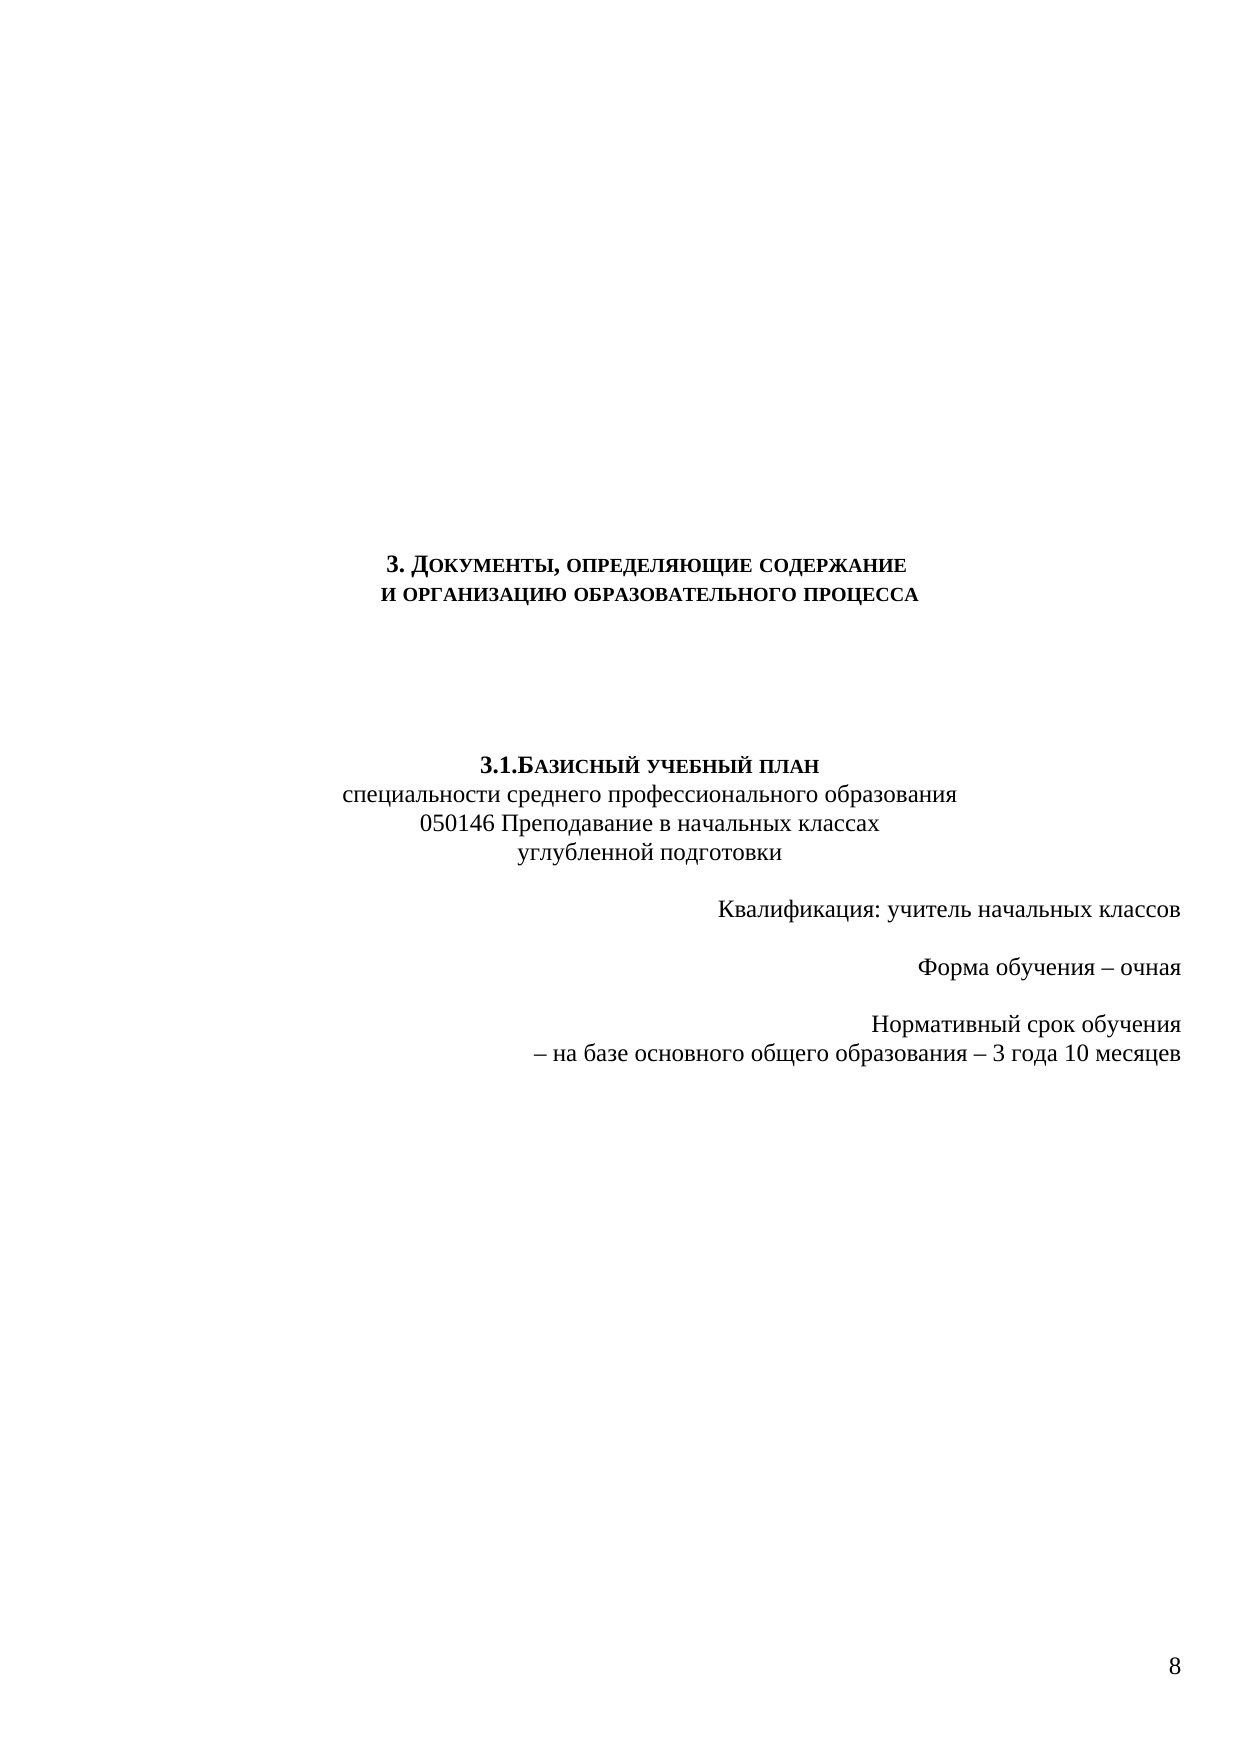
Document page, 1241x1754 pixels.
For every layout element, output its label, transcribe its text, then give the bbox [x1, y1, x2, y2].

text 050146 Преподавание в начальных классах [118, 808, 1181, 837]
text Нормативный срок обучения [118, 1009, 1181, 1038]
text углубленной подготовки [118, 837, 1181, 866]
text 3.1.Базисный учебный план [118, 751, 1181, 779]
text 3. Документы, определяющие содержание и организацию образовательного процесса [118, 549, 1181, 607]
text Форма обучения – очная [118, 952, 1181, 981]
text – на базе основного общего образования – 3 года 10 месяцев [118, 1038, 1181, 1067]
text Квалификация: учитель начальных классов [118, 894, 1181, 923]
text специальности среднего профессионального образования [118, 779, 1181, 808]
